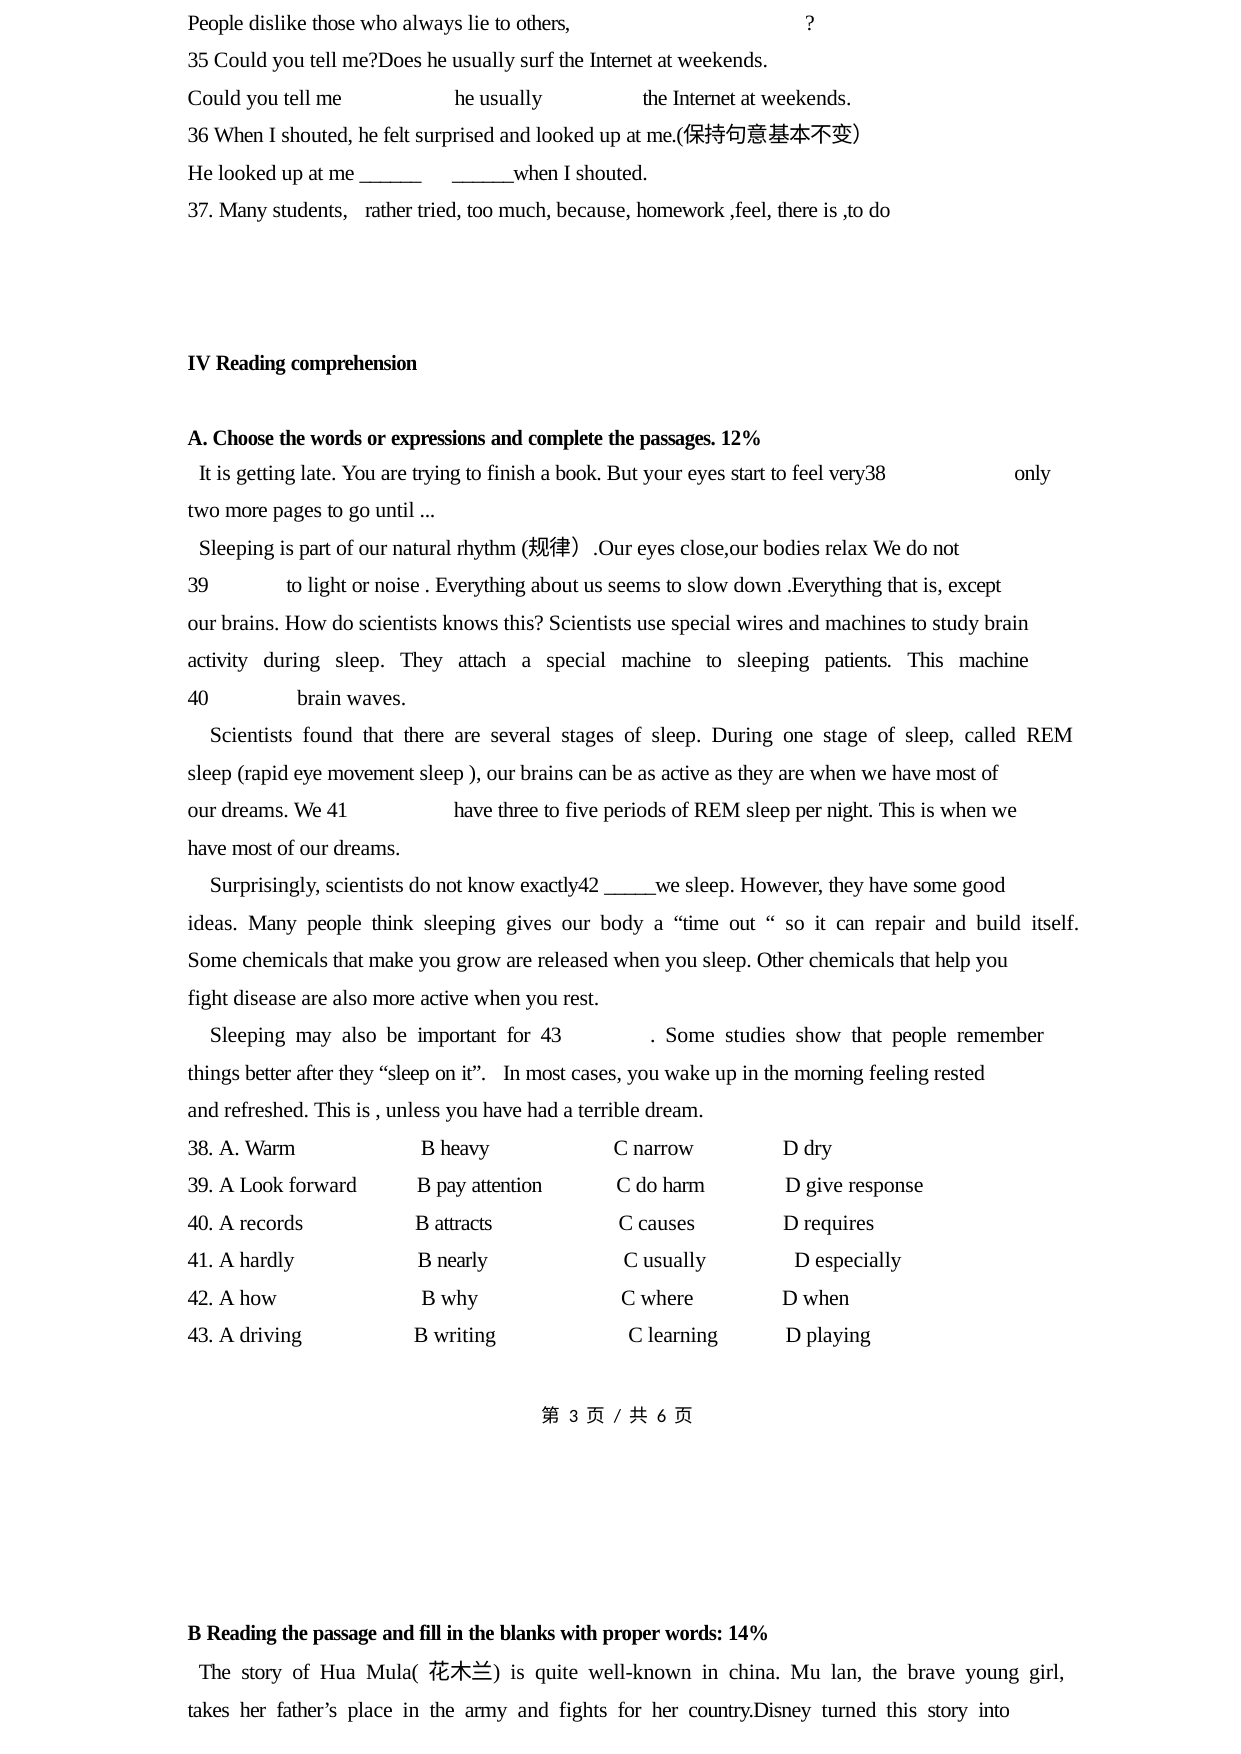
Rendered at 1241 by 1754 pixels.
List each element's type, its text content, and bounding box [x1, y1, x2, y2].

text 39 to light or noise . Everything about us seems to slow down .Everything that is, except [187, 562, 1240, 600]
text 35 Could you tell me?Does he usually surf the Internet at weekends. [187, 37, 1240, 75]
text two more pages to go until ... [187, 487, 1240, 525]
text B Reading the passage and fill in the blanks with proper words: 14% [187, 1604, 1240, 1650]
text have most of our dreams. [187, 825, 1240, 862]
text our dreams. We 41 have three to five periods of REM sleep per night. This is when we [187, 787, 1240, 825]
text our brains. How do scientists knows this? Scientists use special wires and machines to study brain [187, 600, 1240, 637]
text fight disease are also more active when you rest. [187, 975, 1240, 1012]
text Surprisingly, scientists do not know exactly42 _____we sleep. However, they have some good [187, 862, 1240, 900]
text 39. A Look forward B pay attention C do harm D give response [187, 1162, 1240, 1200]
text Sleeping is part of our natural rhythm (规律）.Our eyes close,our bodies relax We do not [187, 525, 1240, 562]
text It is getting late. You are trying to finish a book. But your eyes start to feel very38 only [187, 450, 1240, 487]
text IV Reading comprehension [187, 350, 1240, 375]
text Some chemicals that make you grow are released when you sleep. Other chemicals that help you [187, 937, 1240, 975]
text Scientists found that there are several stages of sleep. During one stage of sleep, called REM [187, 712, 1240, 750]
text 40 brain waves. [187, 675, 1240, 712]
text things better after they “sleep on it”. In most cases, you wake up in the morning feeling rested [187, 1050, 1240, 1087]
text 40. A records B attracts C causes D requires [187, 1200, 1240, 1237]
text 第 3 页 / 共 6 页 [187, 1400, 1240, 1427]
text He looked up at me ______ ______when I shouted. [187, 150, 1240, 187]
text 36 When I shouted, he felt surprised and looked up at me.(保持句意基本不变） [187, 112, 1240, 150]
text Could you tell me he usually the Internet at weekends. [187, 75, 1240, 112]
text The story of Hua Mula( 花木兰) is quite well-known in china. Mu lan, the brave young girl, [187, 1650, 1240, 1687]
text takes her father’s place in the army and fights for her country.Disney turned this story into [187, 1687, 1240, 1725]
text 37. Many students, rather tried, too much, because, homework ,feel, there is ,to do [187, 187, 1240, 225]
text 38. A. Warm B heavy C narrow D dry [187, 1125, 1240, 1162]
text and refreshed. This is , unless you have had a terrible dream. [187, 1087, 1240, 1125]
text 42. A how B why C where D when [187, 1275, 1240, 1312]
text A. Choose the words or expressions and complete the passages. 12% [187, 425, 1240, 450]
text sleep (rapid eye movement sleep ), our brains can be as active as they are when we have most of [187, 750, 1240, 787]
text Sleeping may also be important for 43 . Some studies show that people remember [187, 1012, 1240, 1050]
text ideas. Many people think sleeping gives our body a “time out “ so it can repair and build itself. [187, 900, 1240, 937]
text People dislike those who always lie to others, ? [187, 0, 1240, 37]
text 43. A driving B writing C learning D playing [187, 1312, 1240, 1350]
text 41. A hardly B nearly C usually D especially [187, 1237, 1240, 1275]
text activity during sleep. They attach a special machine to sleeping patients. This machine [187, 637, 1240, 675]
